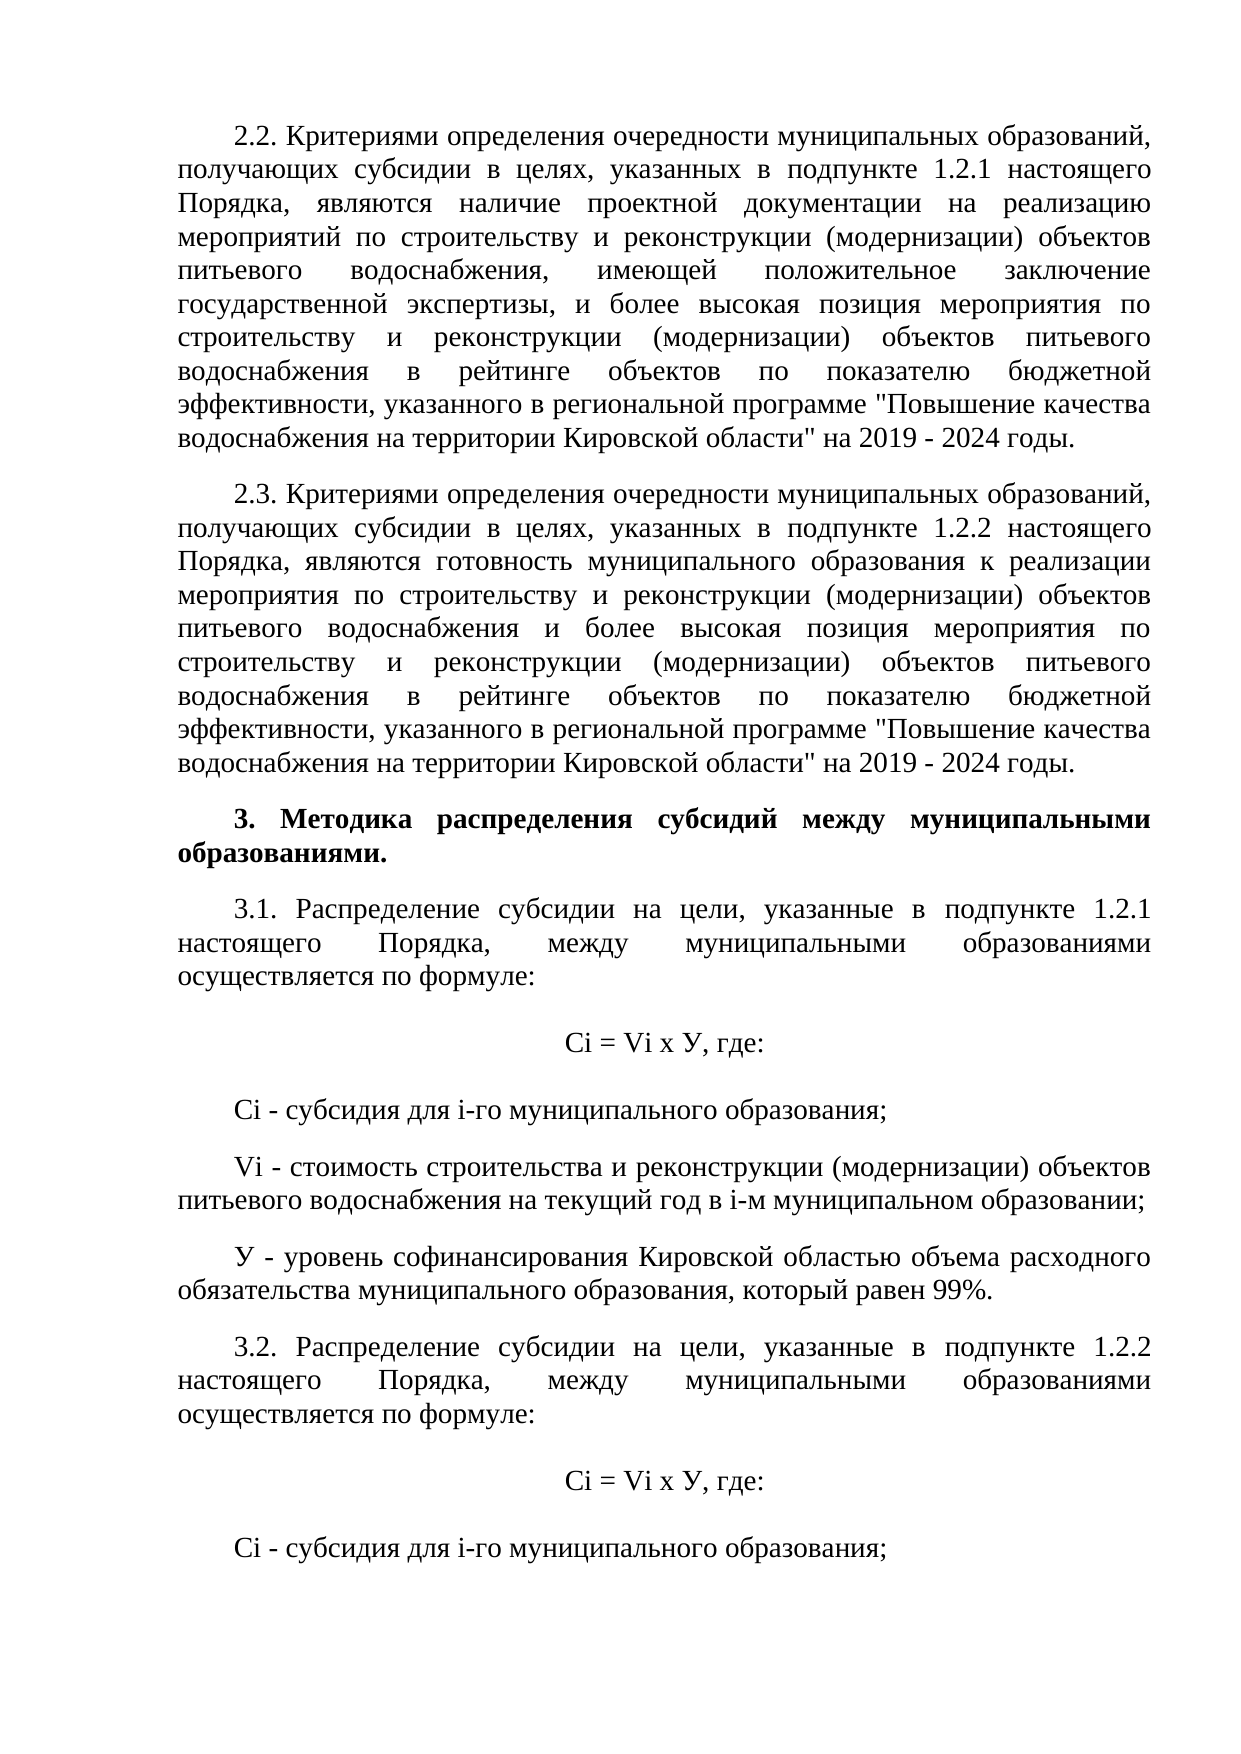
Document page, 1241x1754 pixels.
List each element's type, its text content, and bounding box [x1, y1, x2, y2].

text Сi = Vi x У, где: [177, 1463, 1152, 1497]
text Vi - стоимость строительства и реконструкции (модернизации) объектов питьевого водоснабжения на текущий год в i-м муниципальном образовании; [177, 1149, 1152, 1216]
text 3.1. Распределение субсидии на цели, указанные в подпункте 1.2.1 настоящего Порядка, между муниципальными образованиями осуществляется по формуле: [177, 891, 1152, 992]
text 3.2. Распределение субсидии на цели, указанные в подпункте 1.2.2 настоящего Порядка, между муниципальными образованиями осуществляется по формуле: [177, 1329, 1152, 1429]
text 3. Методика распределения субсидий между муниципальными образованиями. [177, 801, 1152, 868]
text 2.3. Критериями определения очередности муниципальных образований, получающих субсидии в целях, указанных в подпункте 1.2.2 настоящего Порядка, являются готовность муниципального образования к реализации мероприятия по строительству и реконструкции (модернизации) объектов питьевого водоснабжения и более высокая позиция мероприятия по строительству и реконструкции (модернизации) объектов питьевого водоснабжения в рейтинге объектов по показателю бюджетной эффективности, указанного в региональной программе "Повышение качества водоснабжения на территории Кировской области" на 2019 - 2024 годы. [177, 476, 1152, 778]
text Сi - субсидия для i-го муниципального образования; [177, 1092, 1152, 1126]
text 2.2. Критериями определения очередности муниципальных образований, получающих субсидии в целях, указанных в подпункте 1.2.1 настоящего Порядка, являются наличие проектной документации на реализацию мероприятий по строительству и реконструкции (модернизации) объектов питьевого водоснабжения, имеющей положительное заключение государственной экспертизы, и более высокая позиция мероприятия по строительству и реконструкции (модернизации) объектов питьевого водоснабжения в рейтинге объектов по показателю бюджетной эффективности, указанного в региональной программе "Повышение качества водоснабжения на территории Кировской области" на 2019 - 2024 годы. [177, 118, 1152, 453]
text Сi = Vi x У, где: [177, 1025, 1152, 1059]
text Сi - субсидия для i-го муниципального образования; [177, 1530, 1152, 1564]
text У - уровень софинансирования Кировской областью объема расходного обязательства муниципального образования, который равен 99%. [177, 1239, 1152, 1306]
